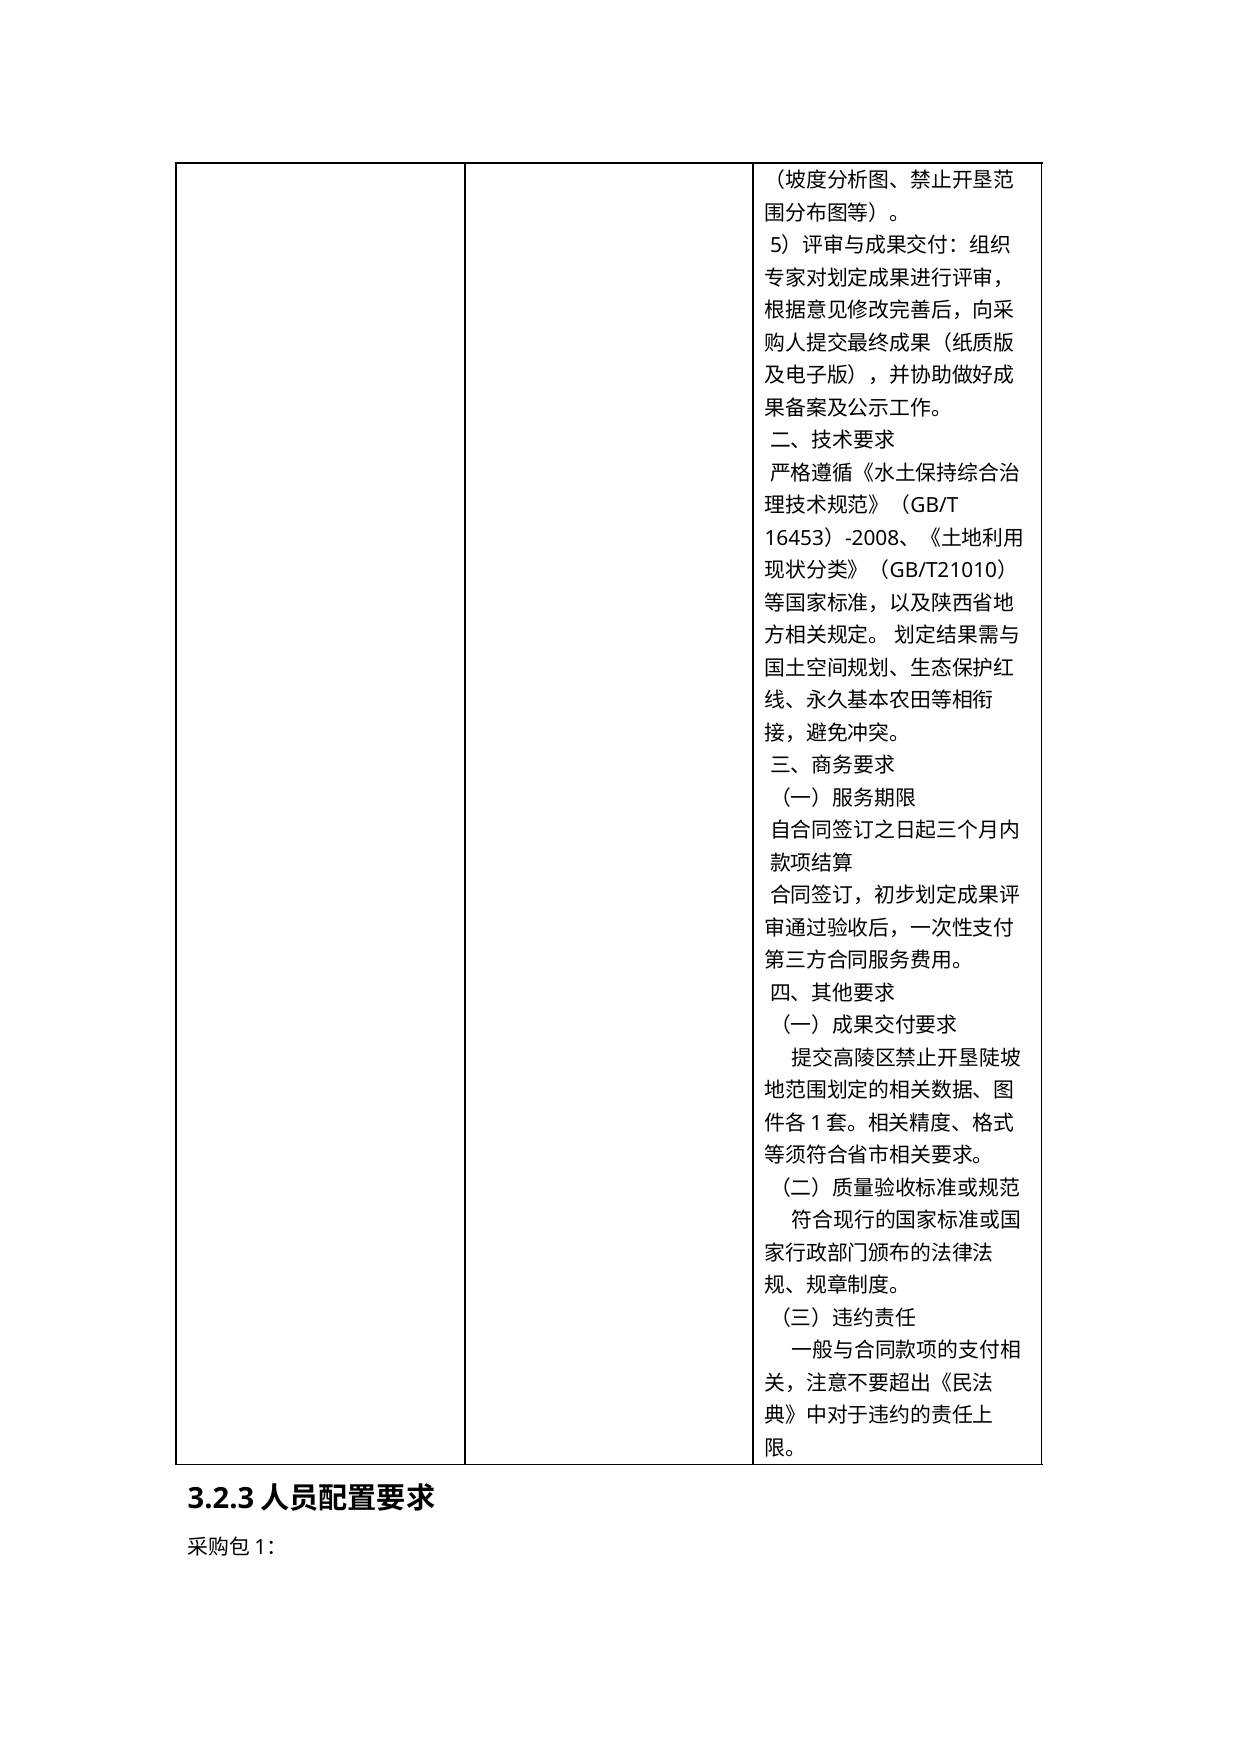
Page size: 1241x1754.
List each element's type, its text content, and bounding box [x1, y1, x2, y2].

table_cell [466, 164, 752, 1463]
text 采购包1： [187, 1530, 1053, 1563]
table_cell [754, 164, 1041, 1463]
text 3.2.3人员配置要求 [187, 1465, 1053, 1530]
table_cell 1 [177, 164, 464, 1463]
